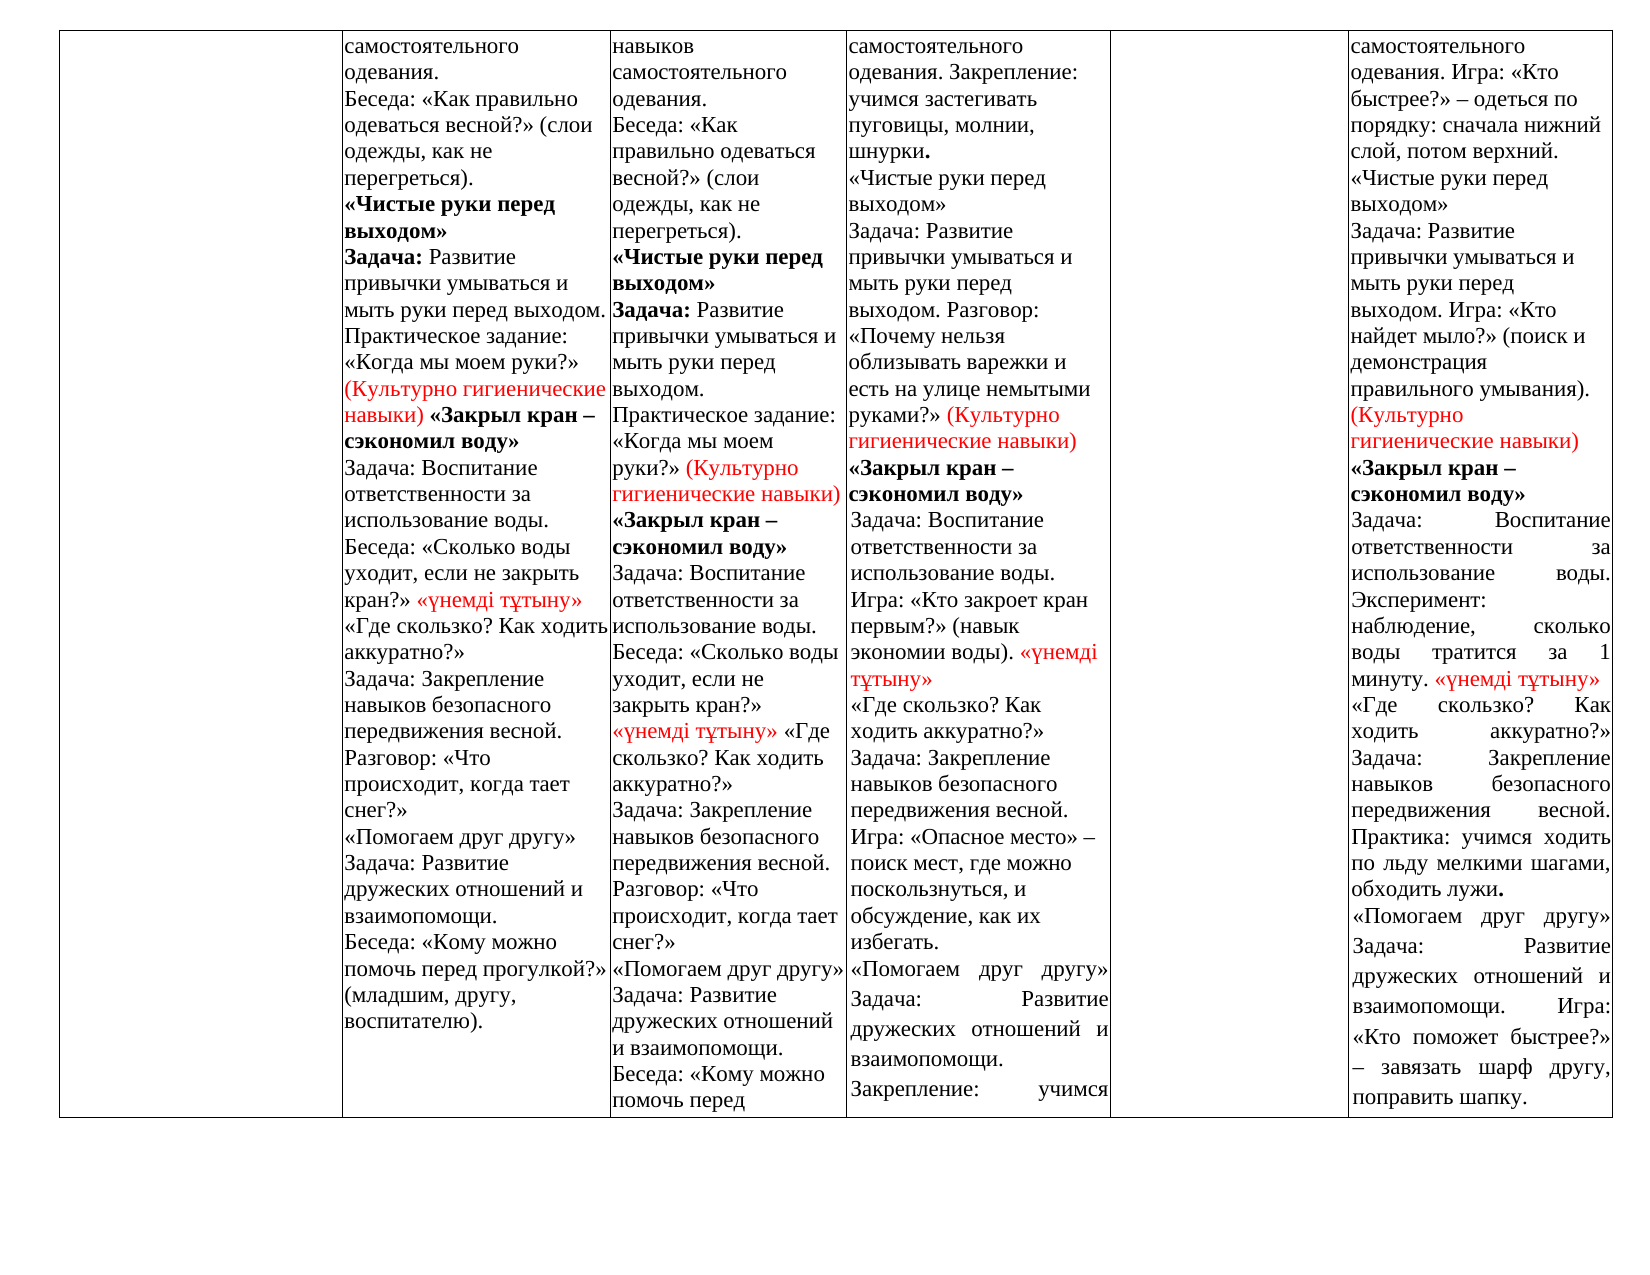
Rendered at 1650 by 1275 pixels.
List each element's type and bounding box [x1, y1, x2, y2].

table_cell [60, 31, 342, 1117]
table_cell [1349, 31, 1612, 1117]
table_cell [847, 31, 1110, 1117]
table_cell [611, 31, 846, 1117]
table_cell [343, 31, 610, 1117]
table_cell [1111, 31, 1348, 1117]
